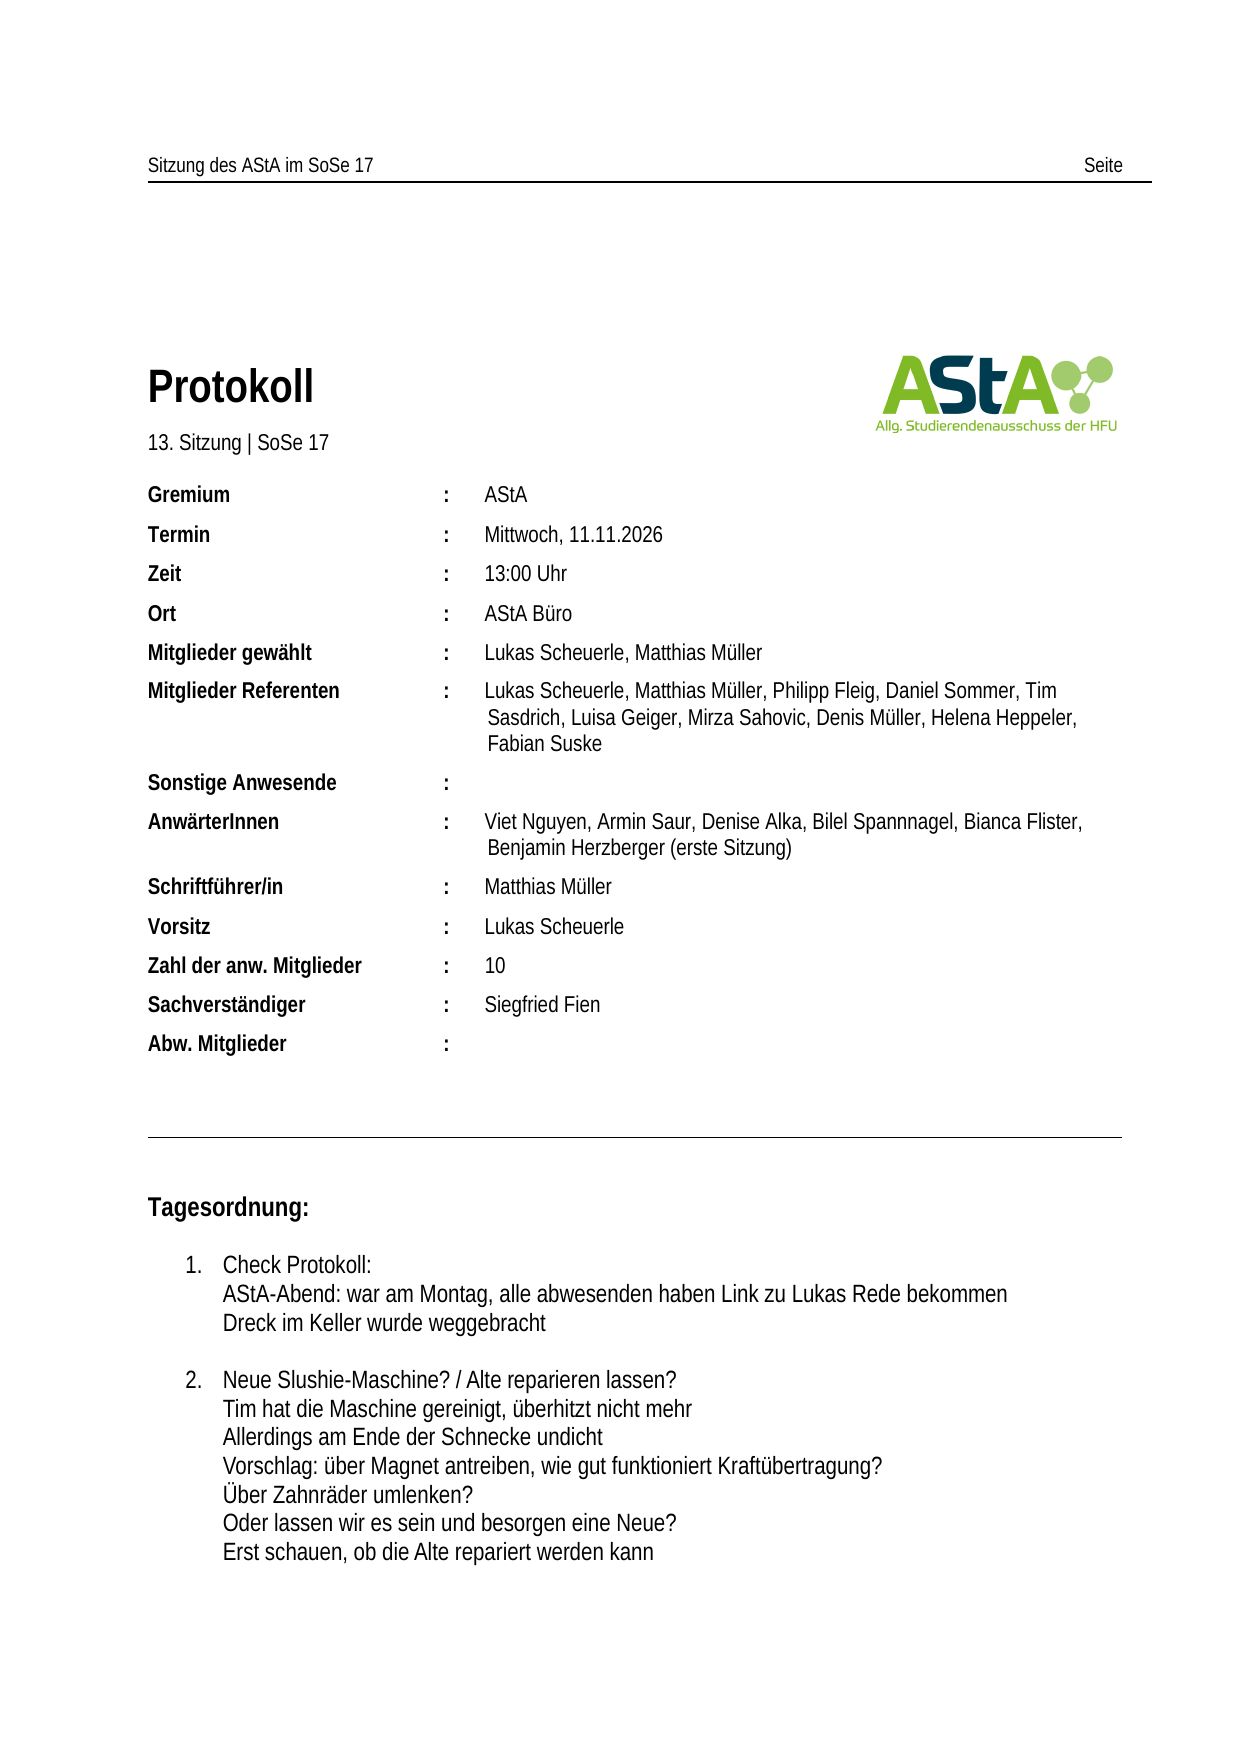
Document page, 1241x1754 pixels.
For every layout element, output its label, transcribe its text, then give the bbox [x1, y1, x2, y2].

list Vorschlag: über Magnet antreiben, wie gut funktioniert Kraftübertragung? [223, 1451, 1122, 1480]
text Gremium : AStA [148, 481, 870, 508]
list Neue Slushie-Maschine? / Alte reparieren lassen? [185, 1365, 1122, 1394]
text Mitglieder gewählt : Lukas Scheuerle, Matthias Müller [148, 639, 1122, 665]
text 13. Sitzung | SoSe 17 [148, 429, 870, 455]
text Abw. Mitglieder : [148, 1030, 1122, 1056]
text AnwärterInnen : Viet Nguyen, Armin Saur, Denise Alka, Bilel Spannnagel, Bianca Flister, Benjamin Herzberger (erste Sitzung) [148, 808, 1122, 861]
text Tagesordnung: [148, 1191, 1122, 1222]
text Sonstige Anwesende : [148, 769, 1122, 795]
text Ort : AStA Büro [148, 600, 1122, 626]
text Schriftführer/in : Matthias Müller [148, 873, 1122, 899]
text Sachverständiger : Siegfried Fien [148, 991, 1122, 1017]
list Dreck im Keller wurde weggebracht [223, 1308, 1122, 1336]
list Tim hat die Maschine gereinigt, überhitzt nicht mehr [223, 1394, 1122, 1422]
list Erst schauen, ob die Alte repariert werden kann [223, 1537, 1122, 1566]
text Mitglieder Referenten : Lukas Scheuerle, Matthias Müller, Philipp Fleig, Daniel Sommer, Tim Sasdrich, Luisa Geiger, Mirza Sahovic, Denis Müller, Helena Heppeler, Fabian Suske [148, 677, 1122, 757]
list AStA-Abend: war am Montag, alle abwesenden haben Link zu Lukas Rede bekommen [223, 1279, 1122, 1308]
text Zeit : 13:00 Uhr [148, 560, 1122, 587]
picture [870, 272, 1123, 525]
list Über Zahnräder umlenken? [223, 1480, 1122, 1508]
text Vorsitz : Lukas Scheuerle [148, 913, 1122, 939]
text Termin : Mittwoch, 28.06.2017 [148, 521, 1122, 547]
list Allerdings am Ende der Schnecke undicht [223, 1422, 1122, 1451]
list Oder lassen wir es sein und besorgen eine Neue? [223, 1508, 1122, 1537]
list Check Protokoll: [185, 1251, 1122, 1279]
text Protokoll [148, 359, 870, 413]
text Zahl der anw. Mitglieder : 10 [148, 952, 1122, 978]
